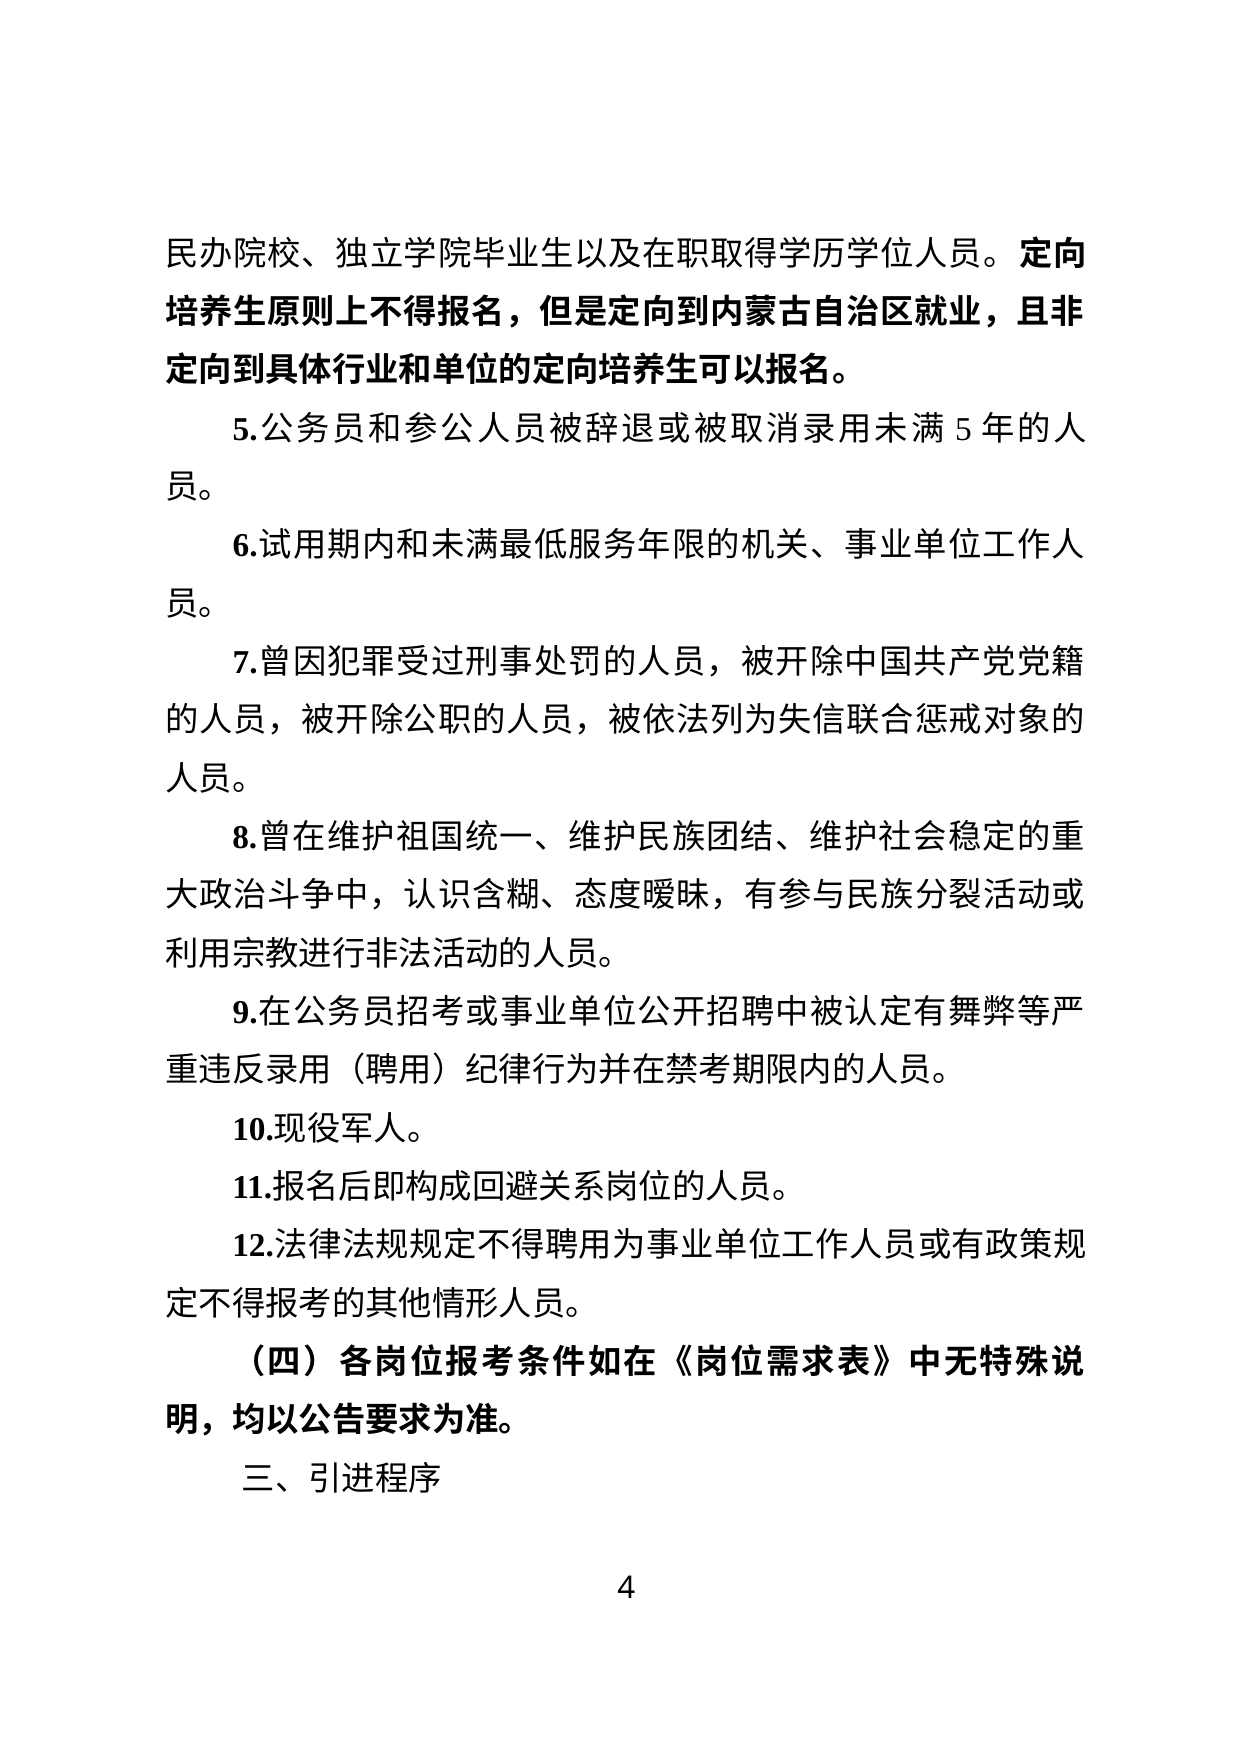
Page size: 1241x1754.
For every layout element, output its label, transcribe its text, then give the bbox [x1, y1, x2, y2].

text 9.在公务员招考或事业单位公开招聘中被认定有舞弊等严重违反录用（聘用）纪律行为并在禁考期限内的人员。 [165, 977, 1087, 1093]
text 三、引进程序 [242, 1443, 1072, 1502]
text 7.曾因犯罪受过刑事处罚的人员，被开除中国共产党党籍的人员，被开除公职的人员，被依法列为失信联合惩戒对象的人员。 [165, 627, 1087, 802]
text 6.试用期内和未满最低服务年限的机关、事业单位工作人员。 [165, 510, 1087, 627]
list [165, 218, 1087, 393]
text 8.曾在维护祖国统一、维护民族团结、维护社会稳定的重大政治斗争中，认识含糊、态度暧昧，有参与民族分裂活动或利用宗教进行非法活动的人员。 [165, 802, 1087, 977]
text 5.公务员和参公人员被辞退或被取消录用未满5年的人员。 [165, 393, 1087, 510]
text 12.法律法规规定不得聘用为事业单位工作人员或有政策规定不得报考的其他情形人员。 [165, 1210, 1087, 1327]
text 11.报名后即构成回避关系岗位的人员。 [165, 1152, 1087, 1210]
text 10.现役军人。 [165, 1093, 1087, 1152]
text （四）各岗位报考条件如在《岗位需求表》中无特殊说明，均以公告要求为准。 [165, 1327, 1087, 1443]
